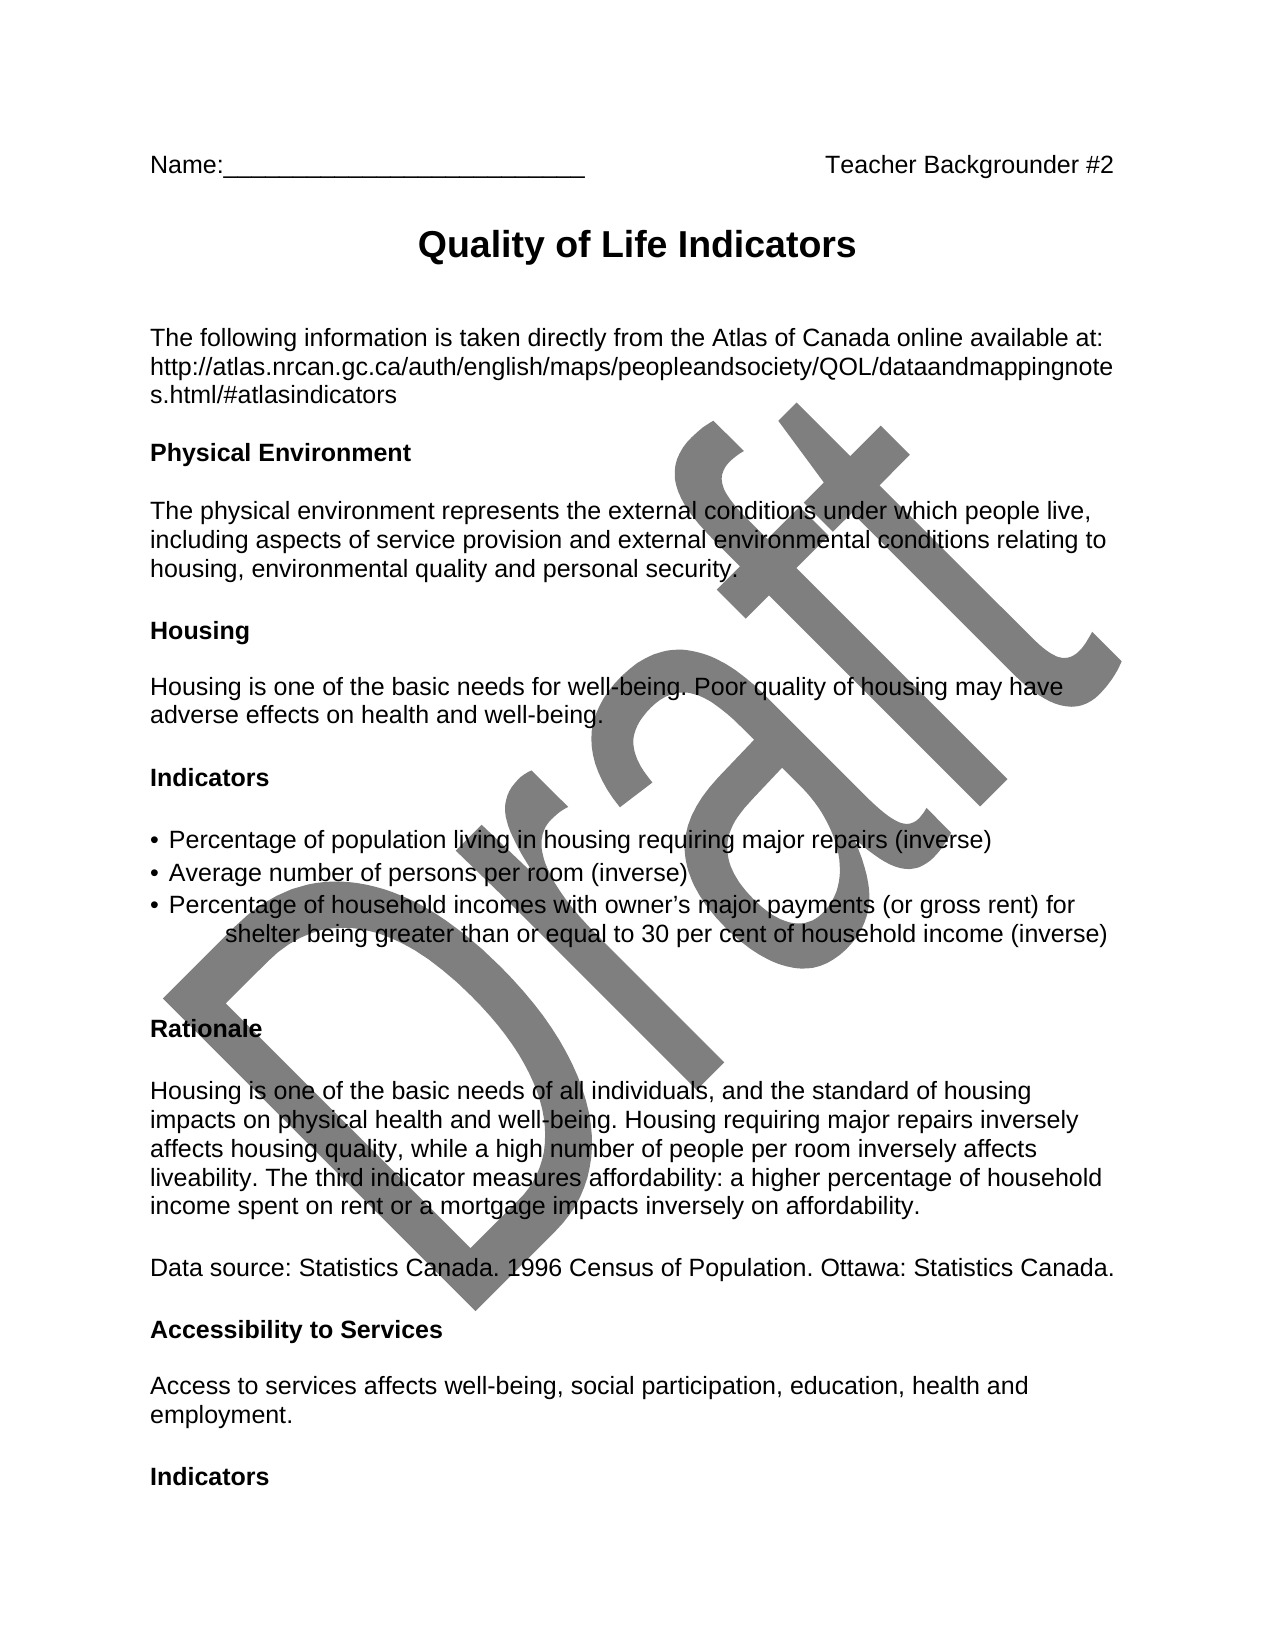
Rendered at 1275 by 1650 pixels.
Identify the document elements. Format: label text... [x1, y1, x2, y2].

text The following information is taken directly from the Atlas of Canada online available at: http://atlas.nrcan.gc.ca/auth/english/maps/peopleandsociety/QOL/dataandmappingnotes.html/#atlasindicators [150, 323, 1125, 409]
text Physical Environment [150, 438, 1125, 467]
text Rationale [150, 1014, 1125, 1043]
text Indicators [150, 1462, 1125, 1491]
list Average number of persons per room (inverse) [150, 857, 1125, 886]
text Access to services affects well-being, social participation, education, health and employment. [150, 1371, 1125, 1429]
text Name:__________________________ Teacher Backgrounder #2 [150, 150, 1125, 179]
text Quality of Life Indicators [150, 222, 1125, 265]
text Indicators [150, 762, 1125, 791]
list Percentage of household incomes with owner’s major payments (or gross rent) for shelter being greater than or equal to 30 per cent of household income (inverse) [150, 890, 1125, 948]
text Housing is one of the basic needs of all individuals, and the standard of housing impacts on physical health and well-being. Housing requiring major repairs inversely affects housing quality, while a high number of people per room inversely affects liveability. The third indicator measures affordability: a higher percentage of household income spent on rent or a mortgage impacts inversely on affordability. [150, 1076, 1125, 1220]
text Accessibility to Services [150, 1315, 1125, 1344]
text The physical environment represents the external conditions under which people live, including aspects of service provision and external environmental conditions relating to housing, environmental quality and personal security. [150, 496, 1125, 582]
list Percentage of population living in housing requiring major repairs (inverse) [150, 824, 1125, 853]
text Housing [150, 616, 1125, 644]
text Data source: Statistics Canada. 1996 Census of Population. Ottawa: Statistics Canada. [150, 1253, 1125, 1282]
text Housing is one of the basic needs for well-being. Poor quality of housing may have adverse effects on health and well-being. [150, 672, 1125, 729]
